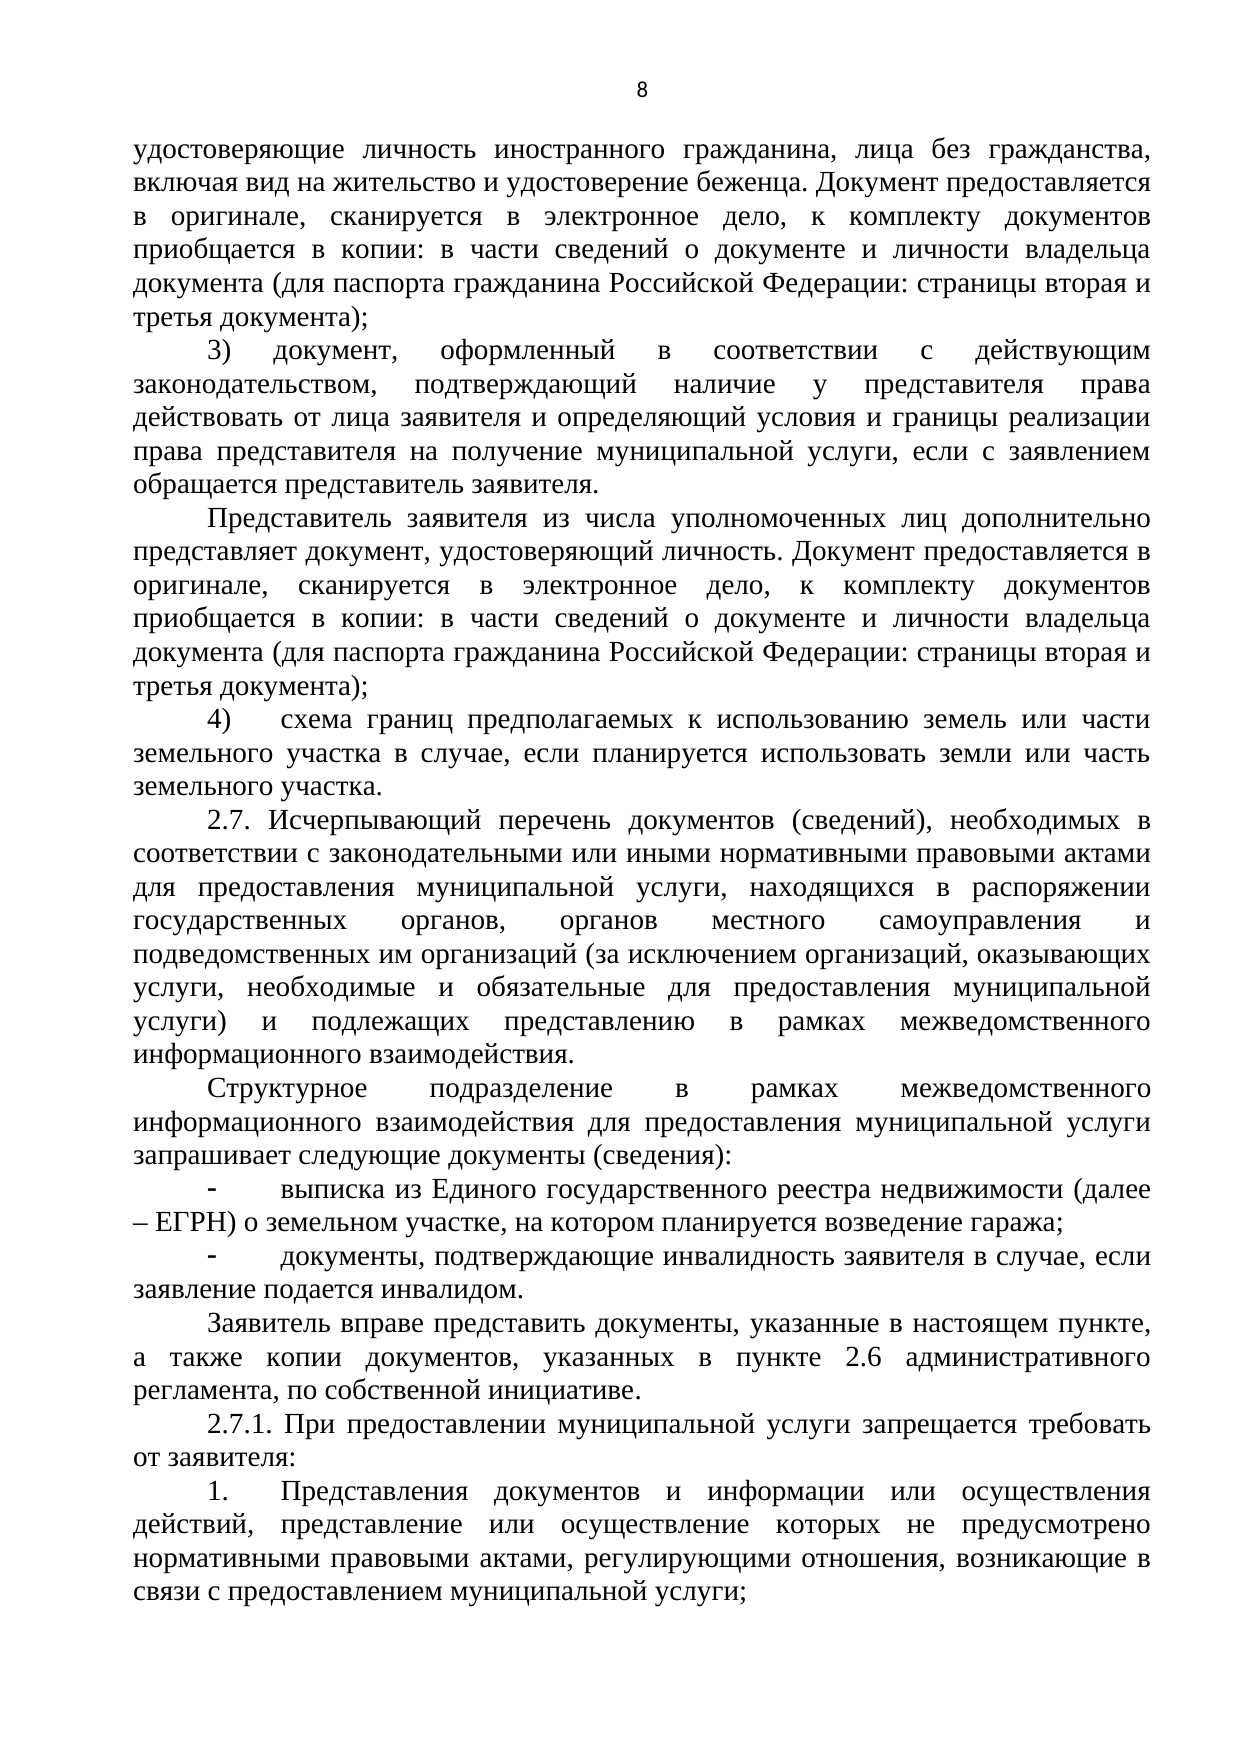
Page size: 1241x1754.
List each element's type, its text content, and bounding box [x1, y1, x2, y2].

text 2.7.1. При предоставлении муниципальной услуги запрещается требовать от заявителя: [133, 1406, 1152, 1473]
text 2.7. Исчерпывающий перечень документов (сведений), необходимых в соответствии с законодательными или иными нормативными правовыми актами для предоставления муниципальной услуги, находящихся в распоряжении государственных органов, органов местного самоуправления и подведомственных им организаций (за исключением организаций, оказывающих услуги, необходимые и обязательные для предоставления муниципальной услуги) и подлежащих представлению в рамках межведомственного информационного взаимодействия. [133, 802, 1152, 1070]
text Структурное подразделение в рамках межведомственного информационного взаимодействия для предоставления муниципальной услуги запрашивает следующие документы (сведения): [133, 1070, 1152, 1171]
list выписка из Единого государственного реестра недвижимости (далее – ЕГРН) о земельном участке, на котором планируется возведение гаража; [133, 1171, 1152, 1238]
text Представитель заявителя из числа уполномоченных лиц дополнительно представляет документ, удостоверяющий личность. Документ предоставляется в оригинале, сканируется в электронное дело, к комплекту документов приобщается в копии: в части сведений о документе и личности владельца документа (для паспорта гражданина Российской Федерации: страницы вторая и третья документа); [133, 500, 1152, 701]
text Заявитель вправе представить документы, указанные в настоящем пункте, а также копии документов, указанных в пункте 2.6 административного регламента, по собственной инициативе. [133, 1305, 1152, 1406]
text 3) документ, оформленный в соответствии с действующим законодательством, подтверждающий наличие у представителя права действовать от лица заявителя и определяющий условия и границы реализации права представителя на получение муниципальной услуги, если с заявлением обращается представитель заявителя. [133, 332, 1152, 500]
text 1. Представления документов и информации или осуществления действий, представление или осуществление которых не предусмотрено нормативными правовыми актами, регулирующими отношения, возникающие в связи с предоставлением муниципальной услуги; [133, 1473, 1152, 1607]
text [133, 131, 1152, 332]
text 4) схема границ предполагаемых к использованию земель или части земельного участка в случае, если планируется использовать земли или часть земельного участка. [133, 701, 1152, 802]
list документы, подтверждающие инвалидность заявителя в случае, если заявление подается инвалидом. [133, 1238, 1152, 1305]
